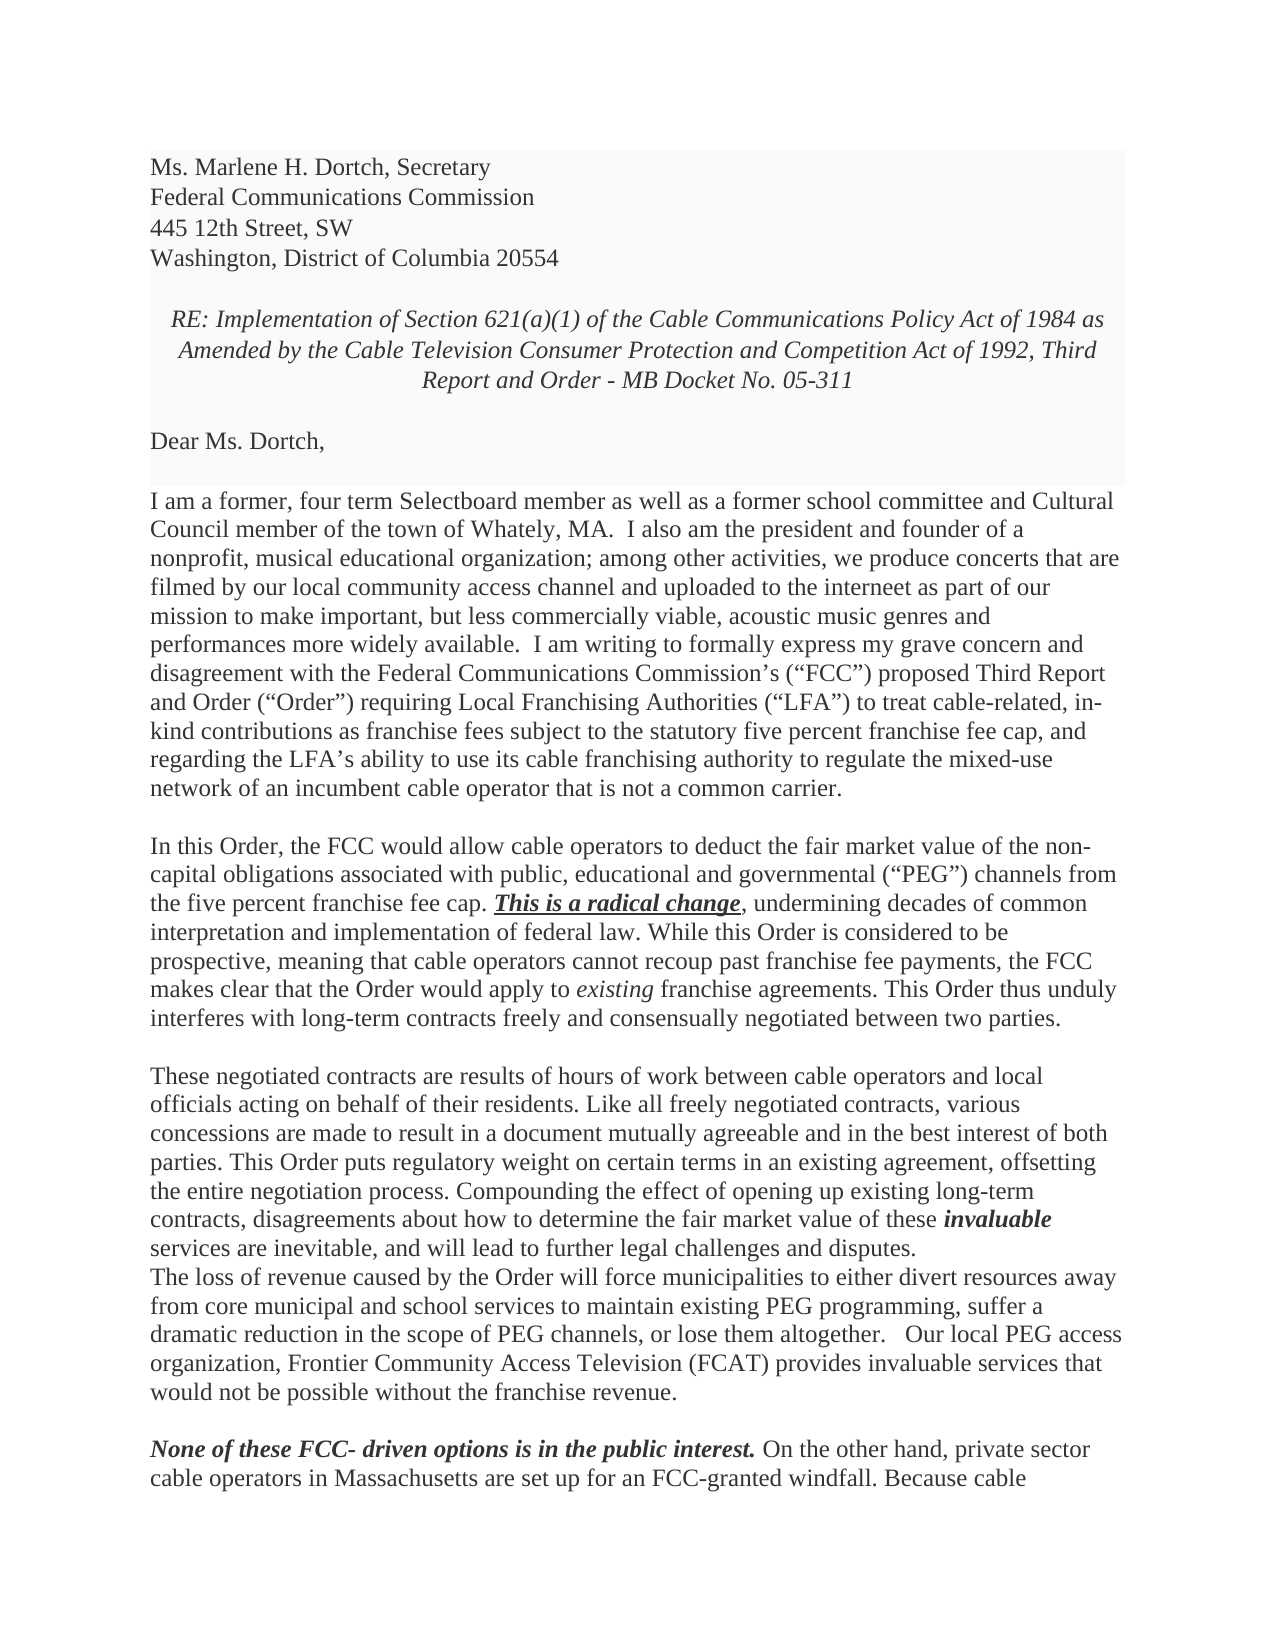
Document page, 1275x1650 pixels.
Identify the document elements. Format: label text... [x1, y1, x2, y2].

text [150, 1434, 1125, 1492]
text Washington, District of Columbia 20554 [150, 242, 1125, 272]
text I am a former, four term Selectboard member as well as a former school committee and Cultural Council member of the town of Whately, MA. I also am the president and founder of a nonprofit, musical educational organization; among other activities, we produce concerts that are filmed by our local community access channel and uploaded to the interneet as part of our mission to make important, but less commercially viable, acoustic music genres and performances more widely available. I am writing to formally express my grave concern and disagreement with the Federal Communications Commission’s (“FCC”) proposed Third Report and Order (“Order”) requiring Local Franchising Authorities (“LFA”) to treat cable-related, in- kind contributions as franchise fees subject to the statutory five percent franchise fee cap, and regarding the LFA’s ability to use its cable franchising authority to regulate the mixed-use network of an incumbent cable operator that is not a common carrier. [150, 486, 1125, 802]
text RE: Implementation of Section 621(a)(1) of the Cable Communications Policy Act of 1984 as Amended by the Cable Television Consumer Protection and Competition Act of 1992, Third Report and Order - MB Docket No. 05-311 [150, 303, 1125, 394]
text Dear Ms. Dortch, [150, 425, 1125, 455]
text 445 12th Street, SW [150, 211, 1125, 242]
text These negotiated contracts are results of hours of work between cable operators and local officials acting on behalf of their residents. Like all freely negotiated contracts, various concessions are made to result in a document mutually agreeable and in the best interest of both parties. This Order puts regulatory weight on certain terms in an existing agreement, offsetting the entire negotiation process. Compounding the effect of opening up existing long-term contracts, disagreements about how to determine the fair market value of these invaluable services are inevitable, and will lead to further legal challenges and disputes. [150, 1061, 1125, 1262]
text The loss of revenue caused by the Order will force municipalities to either divert resources away from core municipal and school services to maintain existing PEG programming, suffer a dramatic reduction in the scope of PEG channels, or lose them altogether. Our local PEG access organization, Frontier Community Access Television (FCAT) provides invaluable services that would not be possible without the franchise revenue. [150, 1262, 1125, 1406]
text In this Order, the FCC would allow cable operators to deduct the fair market value of the non- capital obligations associated with public, educational and governmental (“PEG”) channels from the five percent franchise fee cap. This is a radical change, undermining decades of common interpretation and implementation of federal law. While this Order is considered to be prospective, meaning that cable operators cannot recoup past franchise fee payments, the FCC makes clear that the Order would apply to existing franchise agreements. This Order thus unduly interferes with long-term contracts freely and consensually negotiated between two parties. [150, 831, 1125, 1032]
text Ms. Marlene H. Dortch, Secretary [150, 150, 1125, 181]
text Federal Communications Commission [150, 181, 1125, 211]
